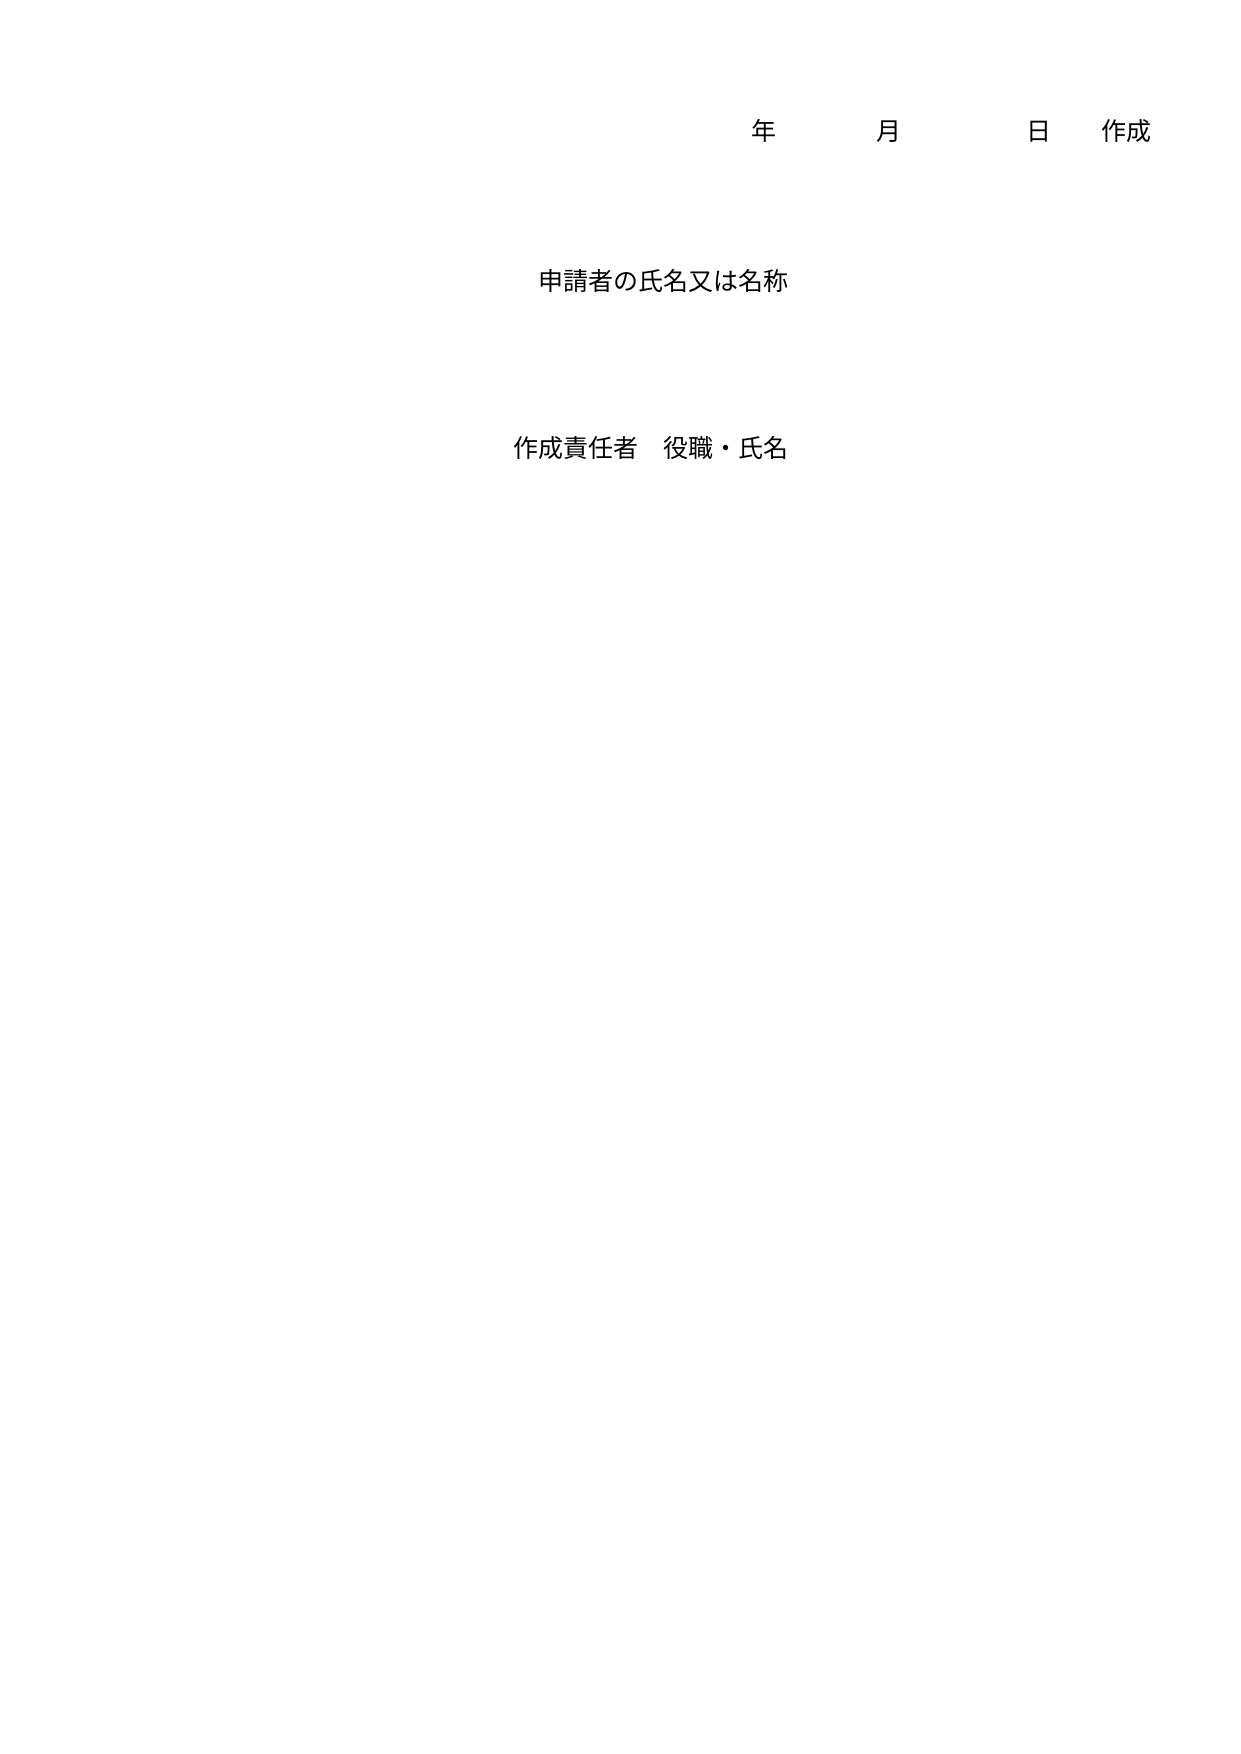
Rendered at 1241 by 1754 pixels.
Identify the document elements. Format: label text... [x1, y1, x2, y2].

text 年 月 日 作成 [89, 97, 1152, 163]
text 作成責任者 役職・氏名 [89, 413, 1152, 480]
text 申請者の氏名又は名称 [89, 247, 1152, 313]
